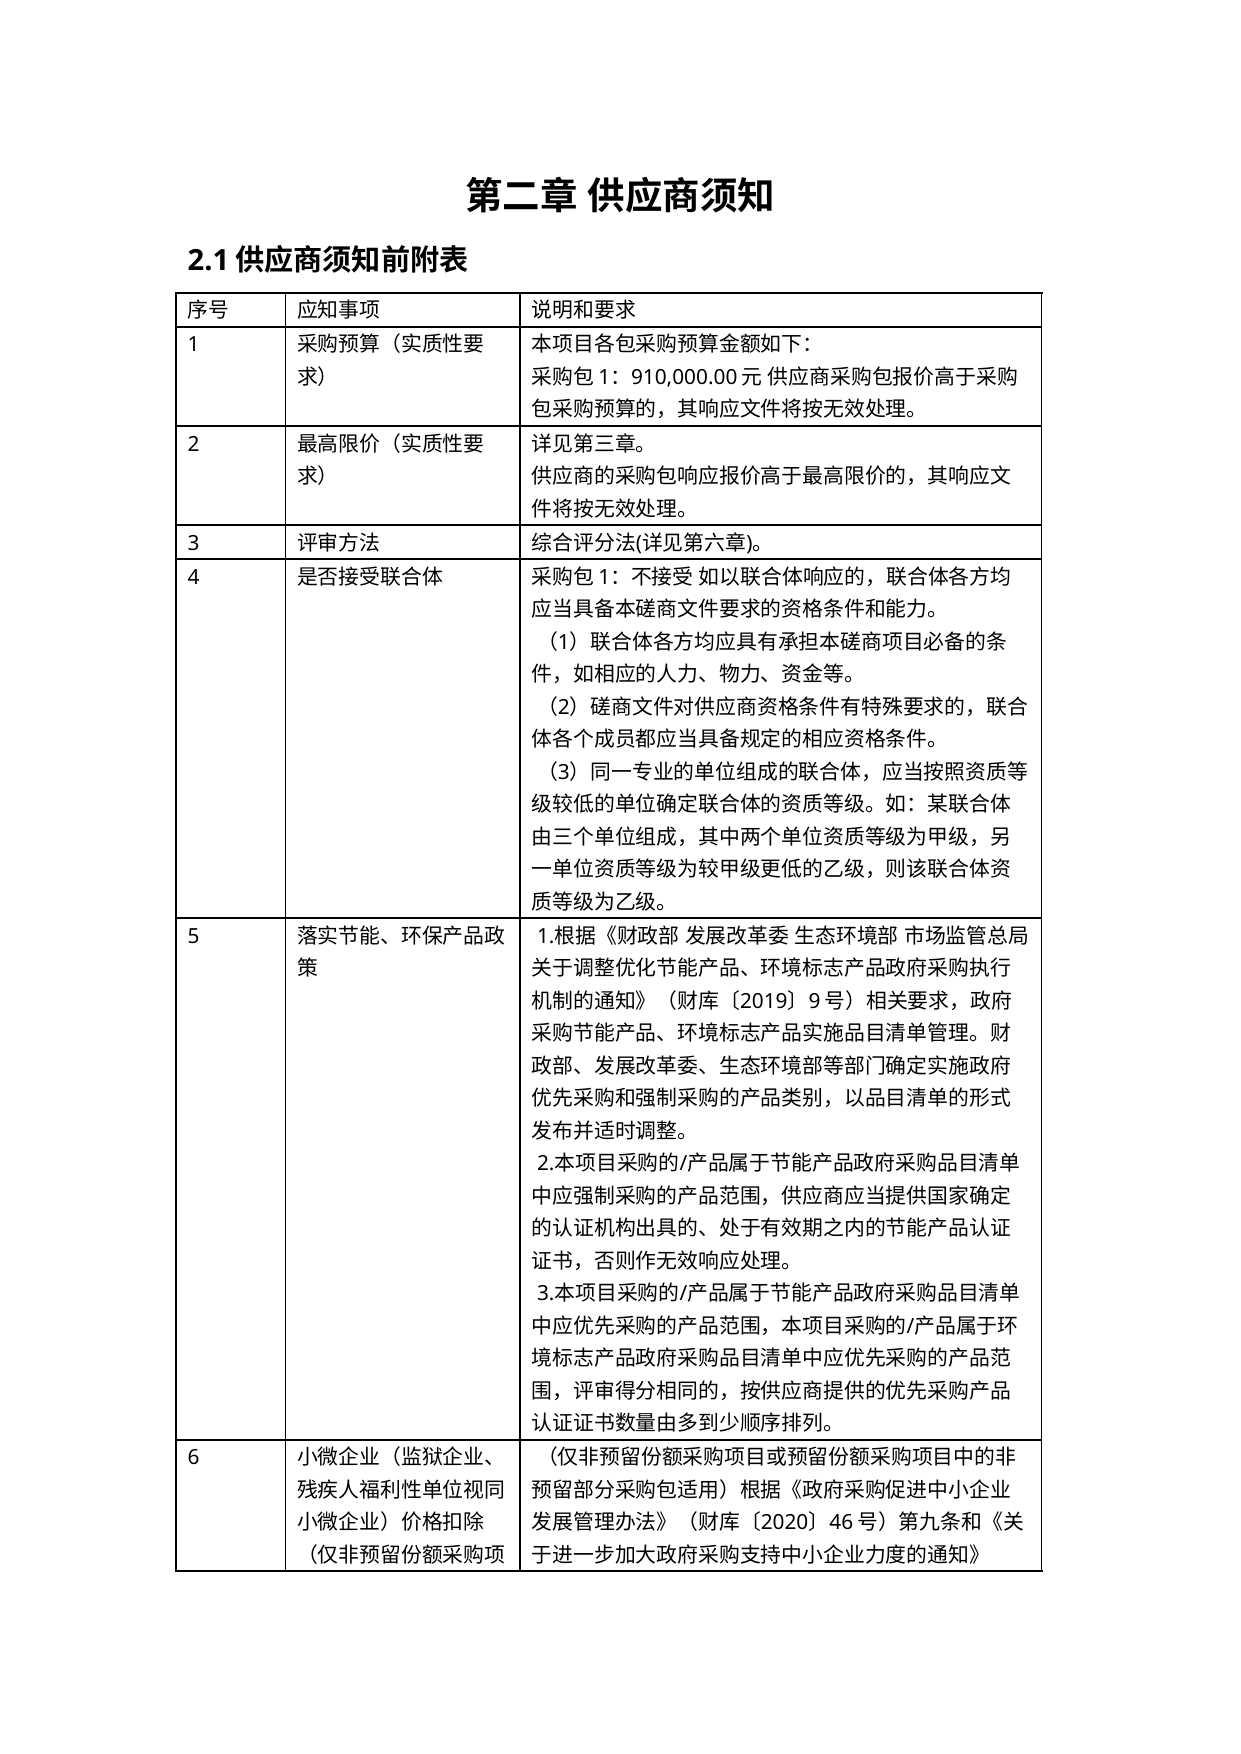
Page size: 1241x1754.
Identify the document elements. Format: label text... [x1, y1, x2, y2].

text 第二章 供应商须知 [187, 162, 1053, 227]
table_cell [521, 1441, 1041, 1570]
table_cell 评审方法 [286, 526, 519, 558]
table_cell 本项目各包采购预算金额如下： 采购包1：910,000.00元 供应商采购包报价高于采购包采购预算的，其响应文件将按无效处理。 [521, 328, 1041, 425]
table_header 序号 [177, 294, 285, 326]
table_cell 详见第三章。 供应商的采购包响应报价高于最高限价的，其响应文件将按无效处理。 [521, 427, 1041, 524]
table_cell 1.根据《财政部 发展改革委 生态环境部 市场监管总局关于调整优化节能产品、环境标志产品政府采购执行机制的通知》（财库〔2019〕9号）相关要求，政府采购节能产品、环境标志产品实施品目清单管理。财政部、发展改革委、生态环境部等部门确定实施政府优先采购和强制采购的产品类别，以品目清单的形式发布并适时调整。 2.本项目采购的/产品属于节能产品政府采购品目清单中应强制采购的产品范围，供应商应当提供国家确定的认证机构出具的、处于有效期之内的节能产品认证证书，否则作无效响应处理。 3.本项目采购的/产品属于节能产品政府采购品目清单中应优先采购的产品范围，本项目采购的/产品属于环境标志产品政府采购品目清单中应优先采购的产品范围，评审得分相同的，按供应商提供的优先采购产品认证证书数量由多到少顺序排列。 [521, 919, 1041, 1439]
table_cell 综合评分法(详见第六章)。 [521, 526, 1041, 558]
table_cell 2 [177, 427, 285, 524]
table_header 应知事项 [286, 294, 519, 326]
table_cell 1 [177, 328, 285, 425]
table_header 说明和要求 [521, 294, 1041, 326]
table_cell 6 [177, 1441, 285, 1570]
table_cell 3 [177, 526, 285, 558]
table_cell 是否接受联合体 [286, 560, 519, 917]
text 2.1供应商须知前附表 [187, 227, 1053, 292]
table_cell 采购预算（实质性要求） [286, 328, 519, 425]
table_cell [286, 1441, 519, 1570]
table_cell 5 [177, 919, 285, 1439]
table_cell 采购包1：不接受 如以联合体响应的，联合体各方均应当具备本磋商文件要求的资格条件和能力。 （1）联合体各方均应具有承担本磋商项目必备的条件，如相应的人力、物力、资金等。 （2）磋商文件对供应商资格条件有特殊要求的，联合体各个成员都应当具备规定的相应资格条件。 （3）同一专业的单位组成的联合体，应当按照资质等级较低的单位确定联合体的资质等级。如：某联合体由三个单位组成，其中两个单位资质等级为甲级，另一单位资质等级为较甲级更低的乙级，则该联合体资质等级为乙级。 [521, 560, 1041, 917]
table_cell 最高限价（实质性要求） [286, 427, 519, 524]
table_cell 落实节能、环保产品政策 [286, 919, 519, 1439]
table_cell 4 [177, 560, 285, 917]
